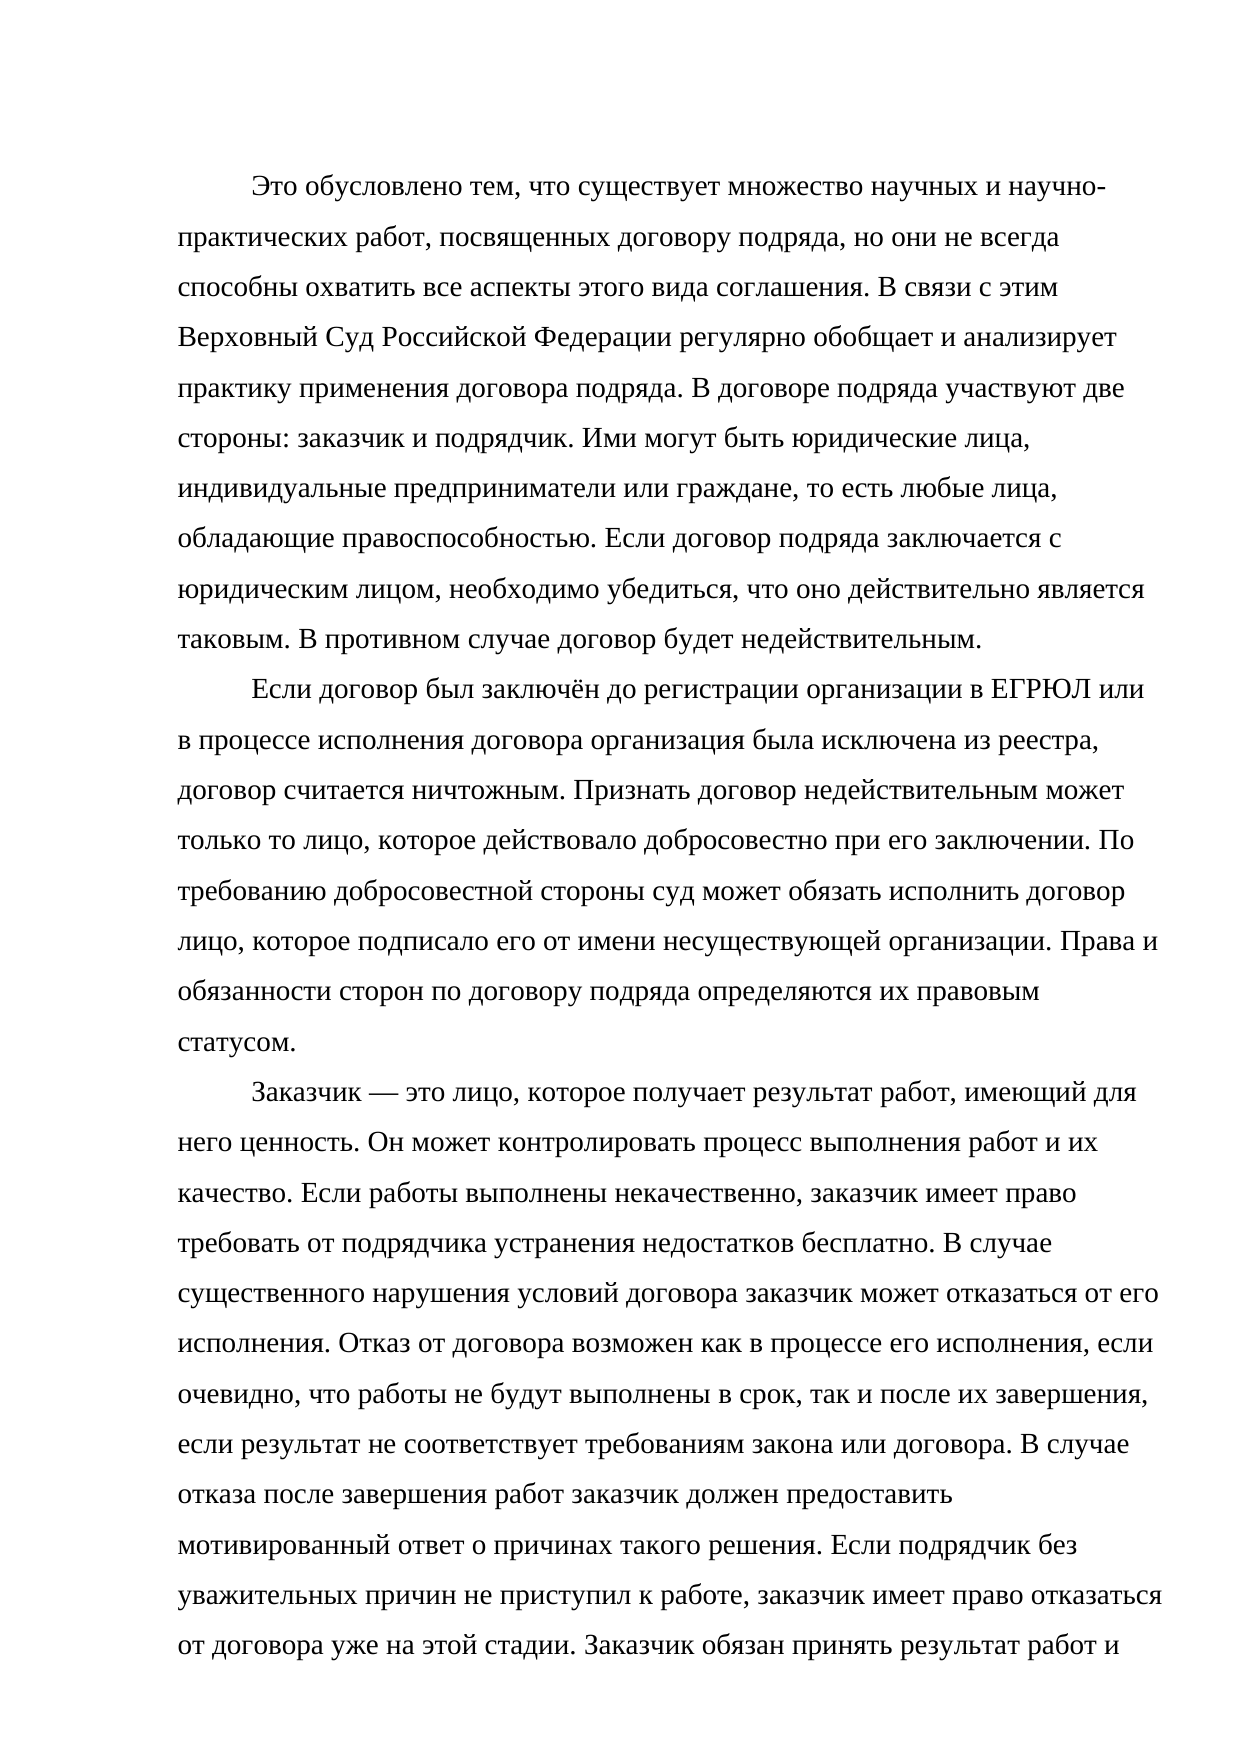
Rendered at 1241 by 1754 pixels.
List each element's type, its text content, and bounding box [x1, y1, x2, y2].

text Это обусловлено тем, что существует множество научных и научно-практических работ, посвященных договору подряда, но они не всегда способны охватить все аспекты этого вида соглашения. В связи с этим Верховный Суд Российской Федерации регулярно обобщает и анализирует практику применения договора подряда. В договоре подряда участвуют две стороны: заказчик и подрядчик. Ими могут быть юридические лица, индивидуальные предприниматели или граждане, то есть любые лица, обладающие правоспособностью. Если договор подряда заключается с юридическим лицом, необходимо убедиться, что оно действительно является таковым. В противном случае договор будет недействительным. [177, 168, 1165, 655]
text Если договор был заключён до регистрации организации в ЕГРЮЛ или в процессе исполнения договора организация была исключена из реестра, договор считается ничтожным. Признать договор недействительным может только то лицо, которое действовало добросовестно при его заключении. По требованию добросовестной стороны суд может обязать исполнить договор лицо, которое подписало его от имени несуществующей организации. Права и обязанности сторон по договору подряда определяются их правовым статусом. [177, 672, 1165, 1057]
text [177, 1074, 1165, 1661]
